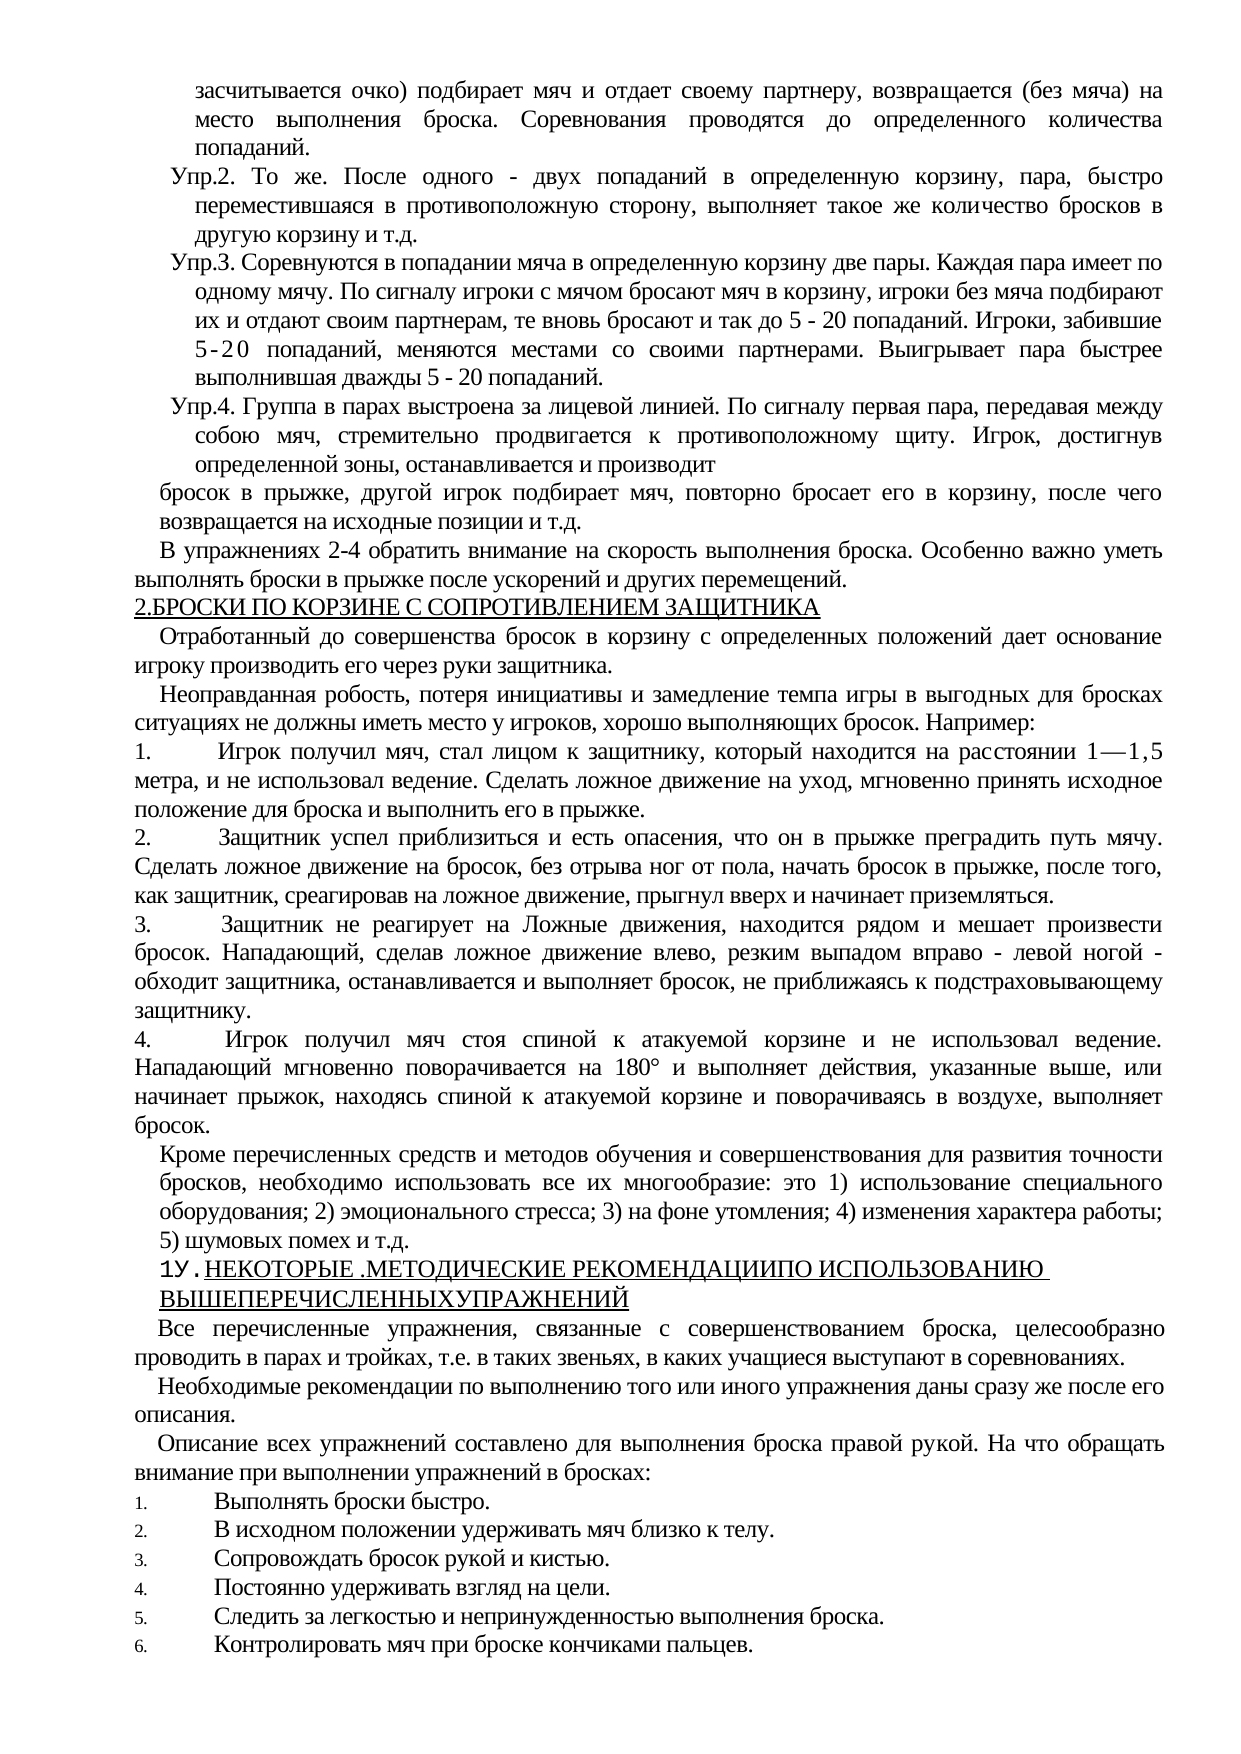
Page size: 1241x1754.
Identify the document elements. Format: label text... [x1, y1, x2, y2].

list Сопровождать бросок рукой и кистью. [134, 1543, 1165, 1572]
text Упр.2. То же. После одного - двух попаданий в определенную корзину, пара, быстро переместившаяся в противоположную сторону, выполняет такое же количество бросков в другую корзину и т.д. [169, 161, 1163, 247]
list Игрок получил мяч стоя спиной к атакуемой корзине и не использовал ведение. Нападающий мгновенно поворачивается на 180° и выполняет действия, указанные выше, или начинает прыжок, находясь спиной к атакуемой корзине и поворачиваясь в воздухе, выполняет бросок. [134, 1024, 1163, 1139]
list Игрок получил мяч, стал лицом к защитнику, который находится на расстоянии 1—1,5 метра, и не использовал ведение. Сделать ложное движение на уход, мгновенно принять исходное положение для броска и выполнить его в прыжке. [134, 736, 1163, 822]
text бросок в прыжке, другой игрок подбирает мяч, повторно бросает его в корзину, после чего возвращается на исходные позиции и т.д. [159, 477, 1163, 535]
text Описание всех упражнений составлено для выполнения броска правой рукой. На что обращать внимание при выполнении упражнений в бросках: [134, 1428, 1165, 1486]
text 2.БРОСКИ ПО КОРЗИНЕ С СОПРОТИВЛЕНИЕМ ЗАЩИТНИКА [134, 592, 1163, 621]
text Все перечисленные упражнения, связанные с совершенствованием броска, целесообразно проводить в парах и тройках, т.е. в таких звеньях, в каких учащиеся выступают в соревнованиях. [134, 1313, 1165, 1371]
list Следить за легкостью и непринужденностью выполнения броска. [134, 1601, 1165, 1629]
list В исходном положении удерживать мяч близко к телу. [134, 1514, 1165, 1543]
text Неоправданная робость, потеря инициативы и замедление темпа игры в выгодных для бросках ситуациях не должны иметь место у игроков, хорошо выполняющих бросок. Например: [134, 679, 1163, 736]
text 1У.НЕКОТОРЫЕ .МЕТОДИЧЕСКИЕ РЕКОМЕНДАЦИИПО ИСПОЛЬЗОВАНИЮ ВЫШЕПЕРЕЧИСЛЕННЫХУПРАЖНЕНИЙ [159, 1254, 1163, 1313]
text Кроме перечисленных средств и методов обучения и совершенствования для развития точности бросков, необходимо использовать все их многообразие: это 1) использование специального оборудования; 2) эмоционального стресса; 3) на фоне утомления; 4) изменения характера работы; 5) шумовых помех и т.д. [159, 1139, 1163, 1254]
text Отработанный до совершенства бросок в корзину с определенных положений дает основание игроку производить его через руки защитника. [134, 621, 1163, 679]
text Упр.З. Соревнуются в попадании мяча в определенную корзину две пары. Каждая пара имеет по одному мячу. По сигналу игроки с мячом бросают мяч в корзину, игроки без мяча подбирают их и отдают своим партнерам, те вновь бросают и так до 5 - 20 попаданий. Игроки, забившие 5-20 попаданий, меняются местами со своими партнерами. Выигрывает пара быстрее выполнившая дважды 5 - 20 попаданий. [169, 247, 1163, 391]
list Контролировать мяч при броске кончиками пальцев. [134, 1629, 1165, 1658]
list Защитник успел приблизиться и есть опасения, что он в прыжке преградить путь мячу. Сделать ложное движение на бросок, без отрыва ног от пола, начать бросок в прыжке, после того, как защитник, среагировав на ложное движение, прыгнул вверх и начинает приземляться. [134, 822, 1163, 909]
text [169, 75, 1163, 161]
text В упражнениях 2-4 обратить внимание на скорость выполнения броска. Особенно важно уметь выполнять броски в прыжке после ускорений и других перемещений. [134, 535, 1163, 592]
list Постоянно удерживать взгляд на цели. [134, 1572, 1165, 1601]
list Защитник не реагирует на Ложные движения, находится рядом и мешает произвести бросок. Нападающий, сделав ложное движение влево, резким выпадом вправо - левой ногой - обходит защитника, останавливается и выполняет бросок, не приближаясь к подстраховывающему защитнику. [134, 909, 1163, 1024]
text Упр.4. Группа в парах выстроена за лицевой линией. По сигналу первая пара, передавая между собою мяч, стремительно продвигается к противоположному щиту. Игрок, достигнув определенной зоны, останавливается и производит [169, 391, 1163, 477]
list Выполнять броски быстро. [134, 1486, 1165, 1514]
text Необходимые рекомендации по выполнению того или иного упражнения даны сразу же после его описания. [134, 1371, 1165, 1428]
